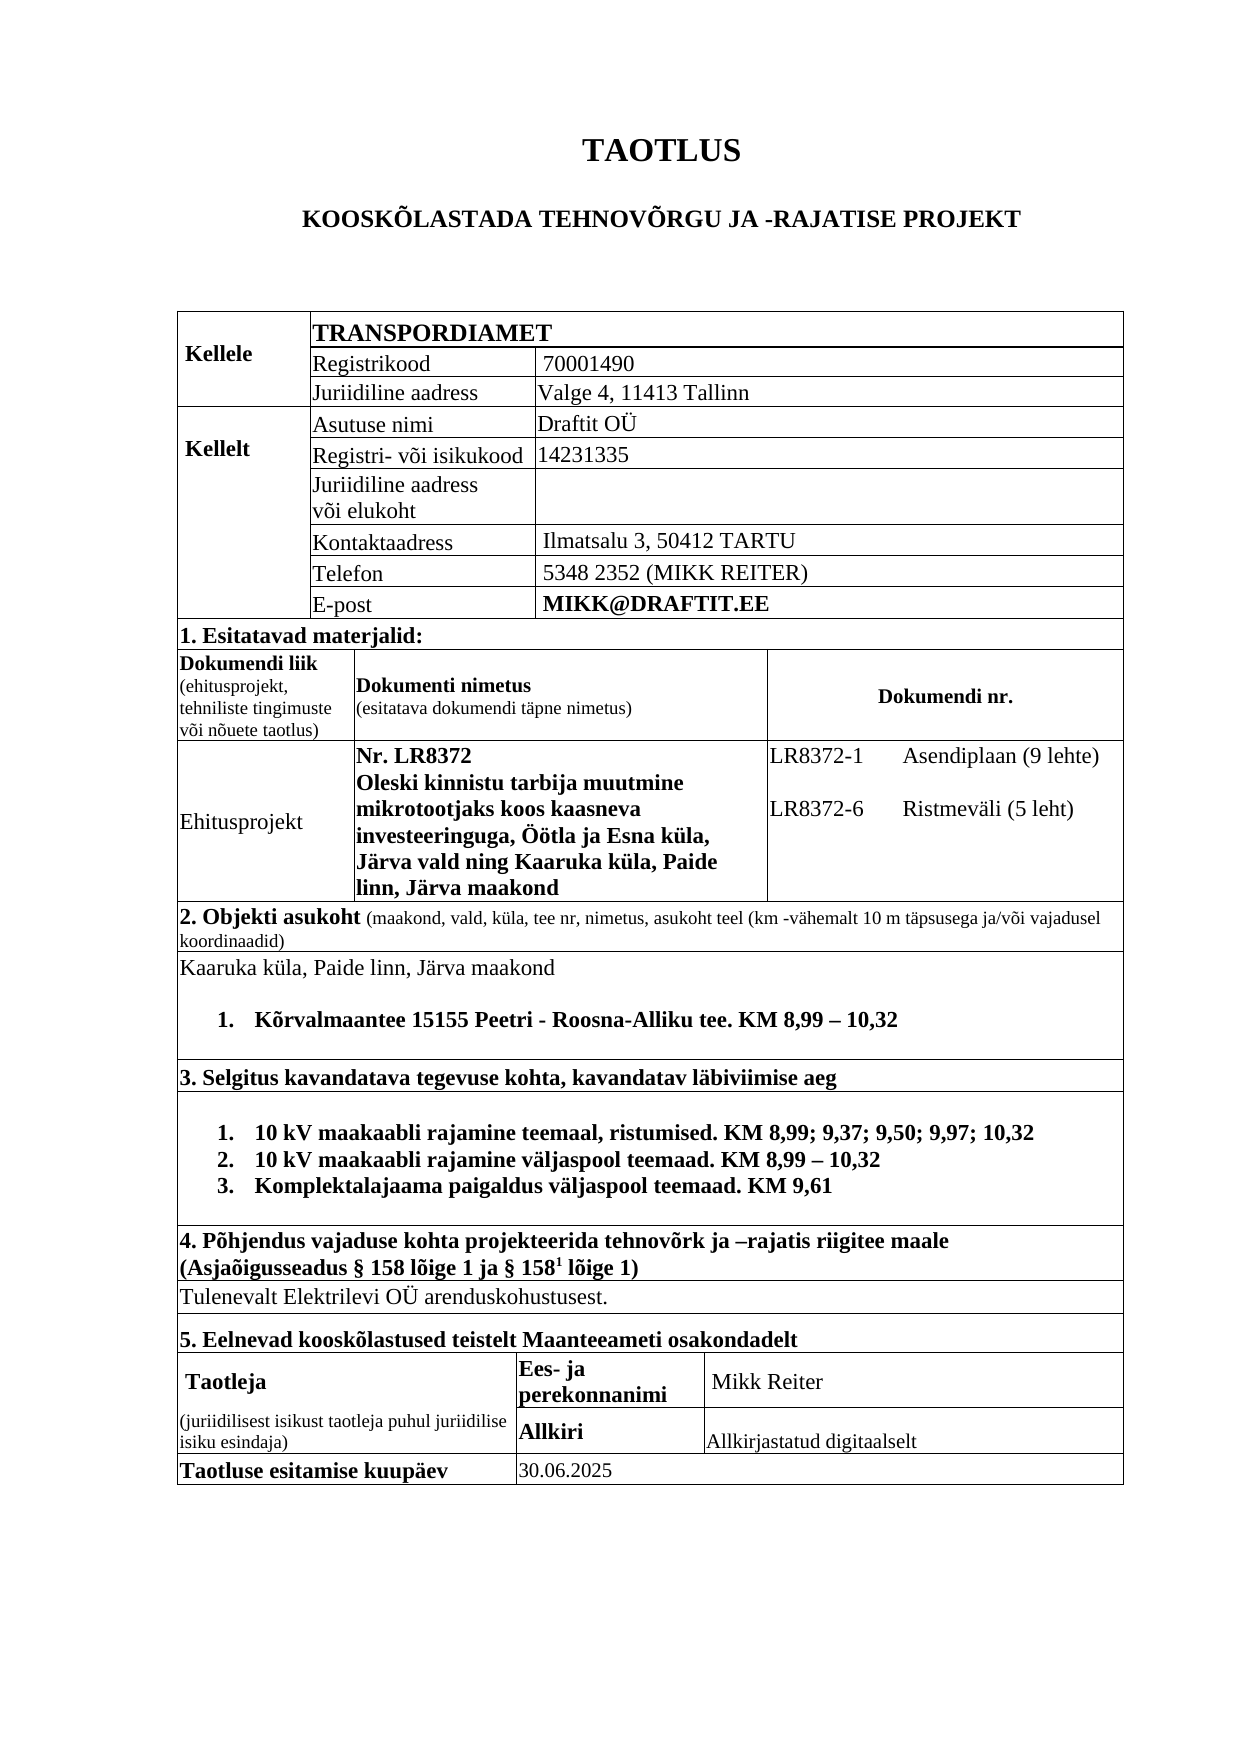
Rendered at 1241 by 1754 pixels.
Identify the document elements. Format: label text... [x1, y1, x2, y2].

text TAOTLUS [177, 130, 1146, 168]
table_cell Dokumenti nimetus (esitatava dokumendi täpne nimetus) [355, 650, 767, 740]
table_cell 5. Eelnevad kooskõlastused teistelt Maanteeameti osakondadelt [178, 1314, 1123, 1352]
table_cell 10 kV maakaabli rajamine teemaal, ristumised. KM 8,99; 9,37; 9,50; 9,97; 10,32 10 kV maakaabli rajamine väljaspool teemaad. KM 8,99 – 10,32 Komplektalajaama paigaldus väljaspool teemaad. KM 9,61 [178, 1092, 1123, 1225]
table_cell Kaaruka küla, Paide linn, Järva maakond Kõrvalmaantee 15155 Peetri - Roosna-Alliku tee. KM 8,99 – 10,32 [178, 952, 1123, 1059]
table_cell Taotluse esitamise kuupäev [178, 1454, 516, 1484]
table_cell Dokumendi liik (ehitusprojekt, tehniliste tingimuste või nõuete taotlus) [178, 650, 354, 740]
text KOOSKÕLASTADA TEHNOVÕRGU JA -RAJATISE PROJEKT [177, 204, 1146, 233]
table_header TRANSPORDIAMET [311, 312, 1123, 346]
table_cell Allkiri [517, 1408, 704, 1453]
table_cell Juriidiline aadress või elukoht [311, 469, 535, 524]
table_cell Asutuse nimi [311, 407, 535, 437]
table_cell [536, 469, 1123, 524]
table_cell 14231335 [536, 438, 1123, 468]
table_cell Allkirjastatud digitaalselt [705, 1408, 1123, 1453]
table_cell LR8372-1 LR8372-6 [768, 741, 901, 901]
table_cell Telefon [311, 556, 535, 586]
table_cell (juriidilisest isikust taotleja puhul juriidilise isiku esindaja) [178, 1407, 516, 1453]
table_cell Dokumendi nr. [768, 650, 1123, 740]
table_cell 4. Põhjendus vajaduse kohta projekteerida tehnovõrk ja –rajatis riigitee maale (Asjaõigusseadus § 158 lõige 1 ja § 1581 lõige 1) [178, 1226, 1123, 1280]
table_cell Registrikood [311, 348, 535, 376]
table_cell Draftit OÜ [536, 407, 1123, 437]
table_cell Taotleja [178, 1353, 516, 1407]
table_cell 1. Esitatavad materjalid: [178, 619, 1123, 649]
table_cell Tulenevalt Elektrilevi OÜ arenduskohustusest. [178, 1281, 1123, 1313]
table_cell Registri- või isikukood [311, 438, 535, 468]
table_cell MIKK@DRAFTIT.EE [536, 587, 1123, 617]
table_header Kellele [178, 312, 310, 406]
table_cell Juriidiline aadress [311, 377, 535, 406]
table_cell Nr. LR8372 Oleski kinnistu tarbija muutmine mikrotootjaks koos kaasneva investeeringuga, Öötla ja Esna küla, Järva vald ning Kaaruka küla, Paide linn, Järva maakond [355, 741, 767, 901]
table_cell 2. Objekti asukoht (maakond, vald, küla, tee nr, nimetus, asukoht teel (km -vähemalt 10 m täpsusega ja/või vajadusel koordinaadid) [178, 902, 1123, 951]
table_cell Mikk Reiter [705, 1353, 1123, 1407]
table_cell Asendiplaan (9 lehte) Ristmeväli (5 leht) [901, 741, 1123, 901]
table_cell Ehitusprojekt [178, 741, 354, 901]
table_cell Ees- ja perekonnanimi [517, 1353, 704, 1407]
table_cell 3. Selgitus kavandatava tegevuse kohta, kavandatav läbiviimise aeg [178, 1060, 1123, 1091]
table_cell 70001490 [536, 348, 1123, 376]
table_cell Kontaktaadress [311, 525, 535, 555]
table_cell Ilmatsalu 3, 50412 TARTU [536, 525, 1123, 555]
table_cell 5348 2352 (MIKK REITER) [536, 556, 1123, 586]
table_cell 30.06.2025 [517, 1454, 1123, 1484]
table_cell E-post [311, 587, 535, 617]
table_cell Kellelt [178, 407, 310, 617]
table_cell Valge 4, 11413 Tallinn [536, 377, 1123, 406]
